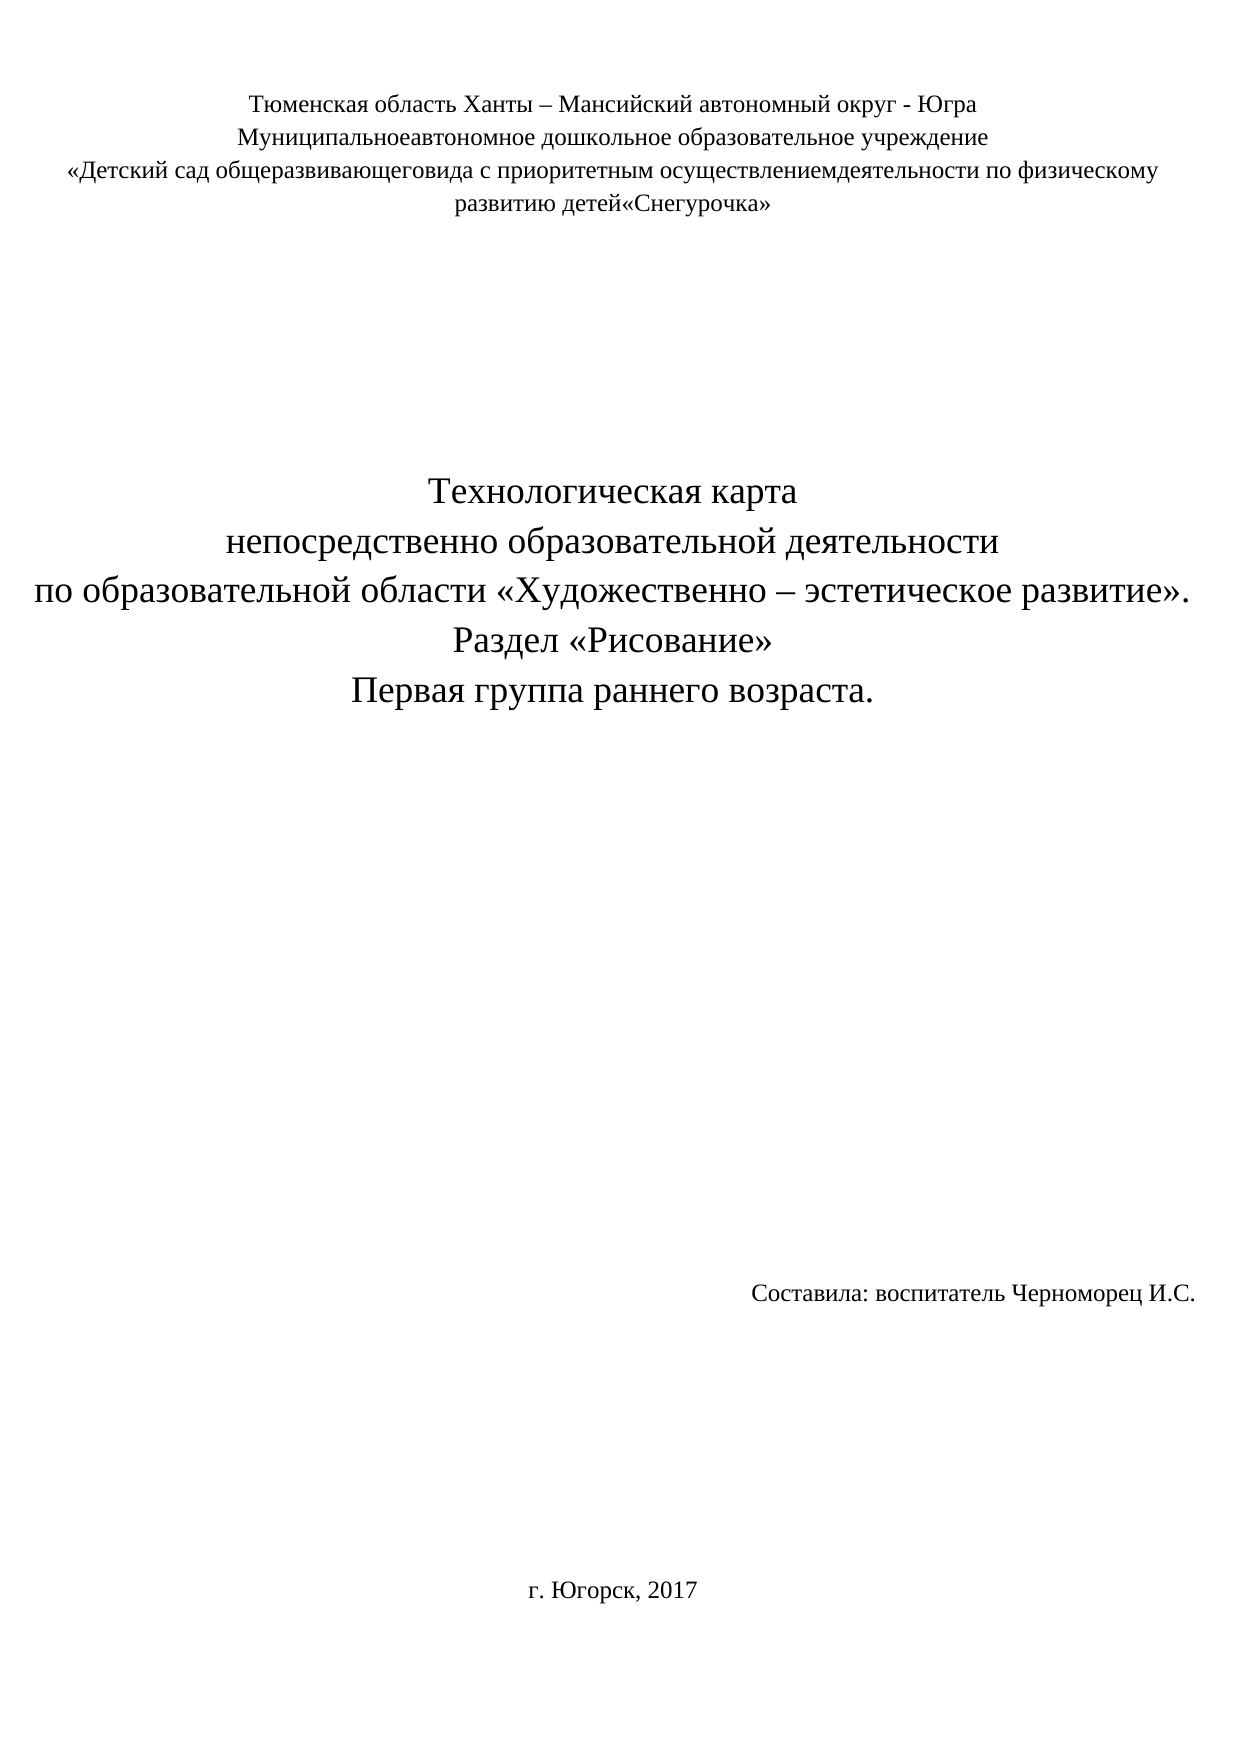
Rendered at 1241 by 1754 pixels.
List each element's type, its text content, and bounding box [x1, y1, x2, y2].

text Составила: воспитатель Черноморец И.С. [15, 1278, 1196, 1307]
text «Детский сад общеразвивающеговида с приоритетным осуществлениемдеятельности по физическому развитию детей«Снегурочка» [29, 155, 1196, 216]
text Раздел «Рисование» [29, 617, 1196, 661]
text по образовательной области «Художественно – эстетическое развитие». [29, 568, 1196, 611]
text Первая группа раннего возраста. [29, 667, 1196, 710]
text Технологическая карта [29, 469, 1196, 512]
text Тюменская область Ханты – Мансийский автономный округ - Югра [29, 89, 1196, 117]
text непосредственно образовательной деятельности [29, 518, 1196, 561]
text г. Югорск, 2017 [29, 1575, 1196, 1604]
text Муниципальноеавтономное дошкольное образовательное учреждение [29, 122, 1196, 150]
